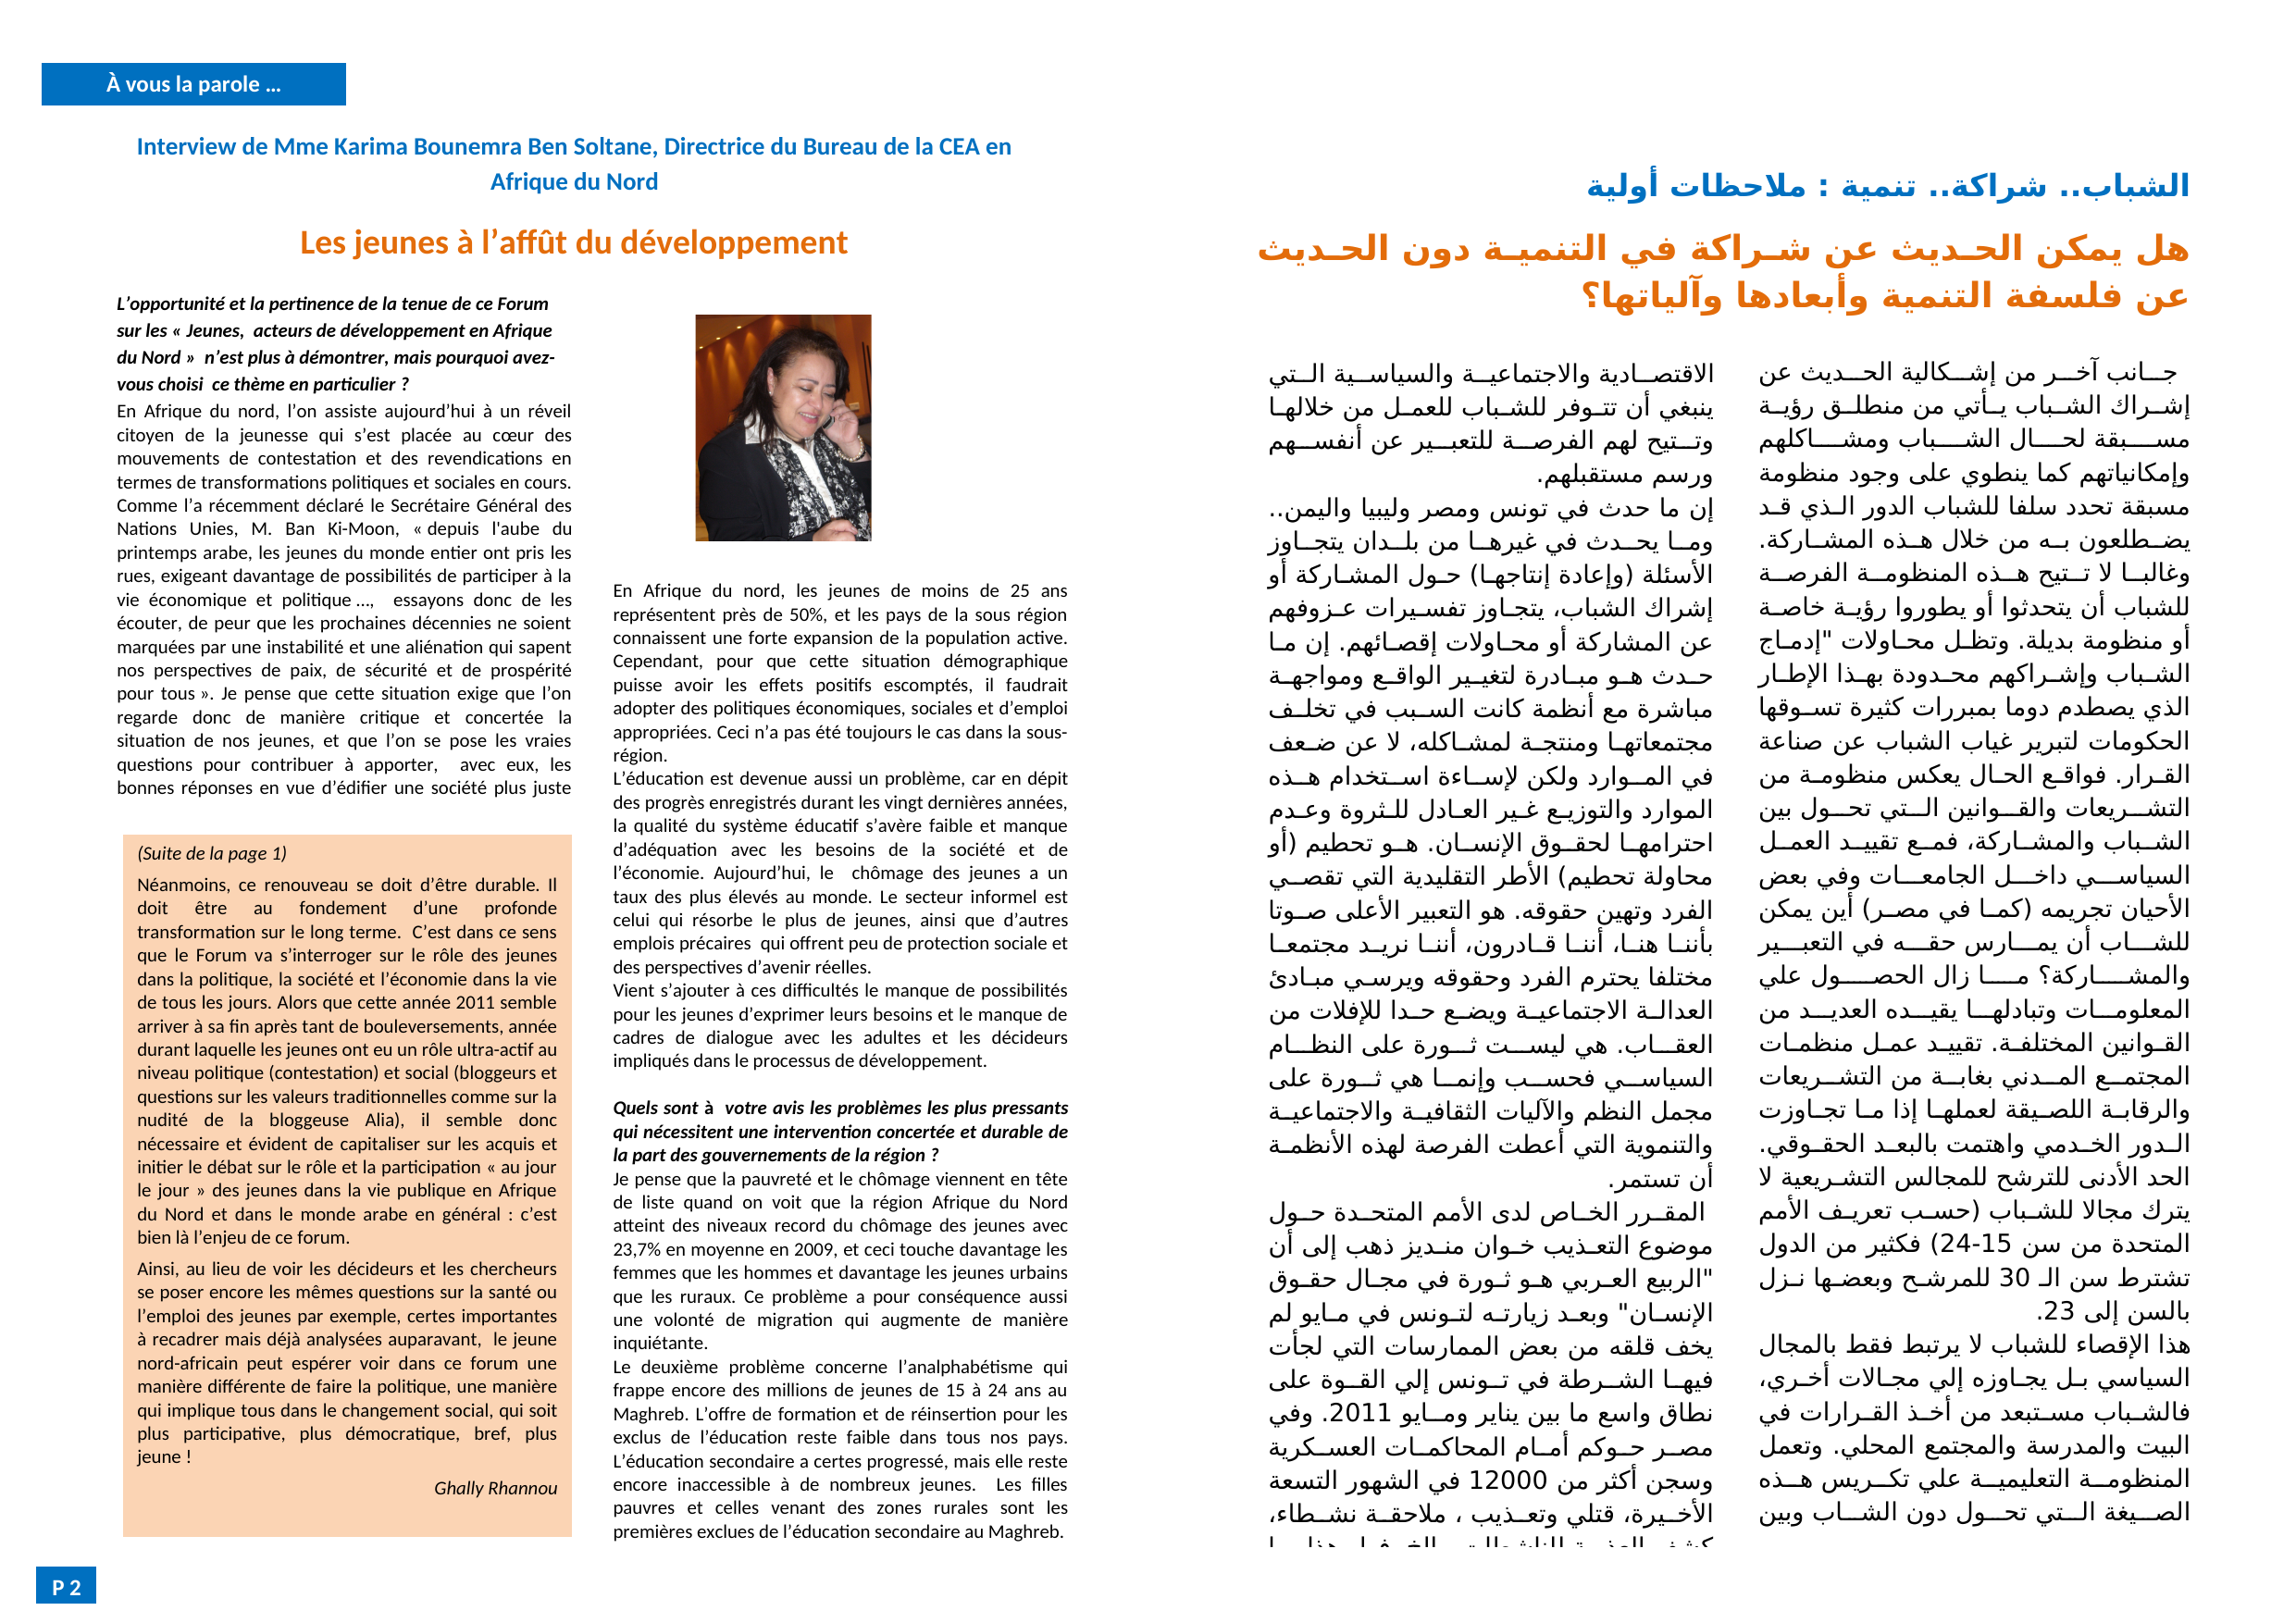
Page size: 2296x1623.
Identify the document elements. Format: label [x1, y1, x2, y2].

picture [695, 315, 872, 541]
